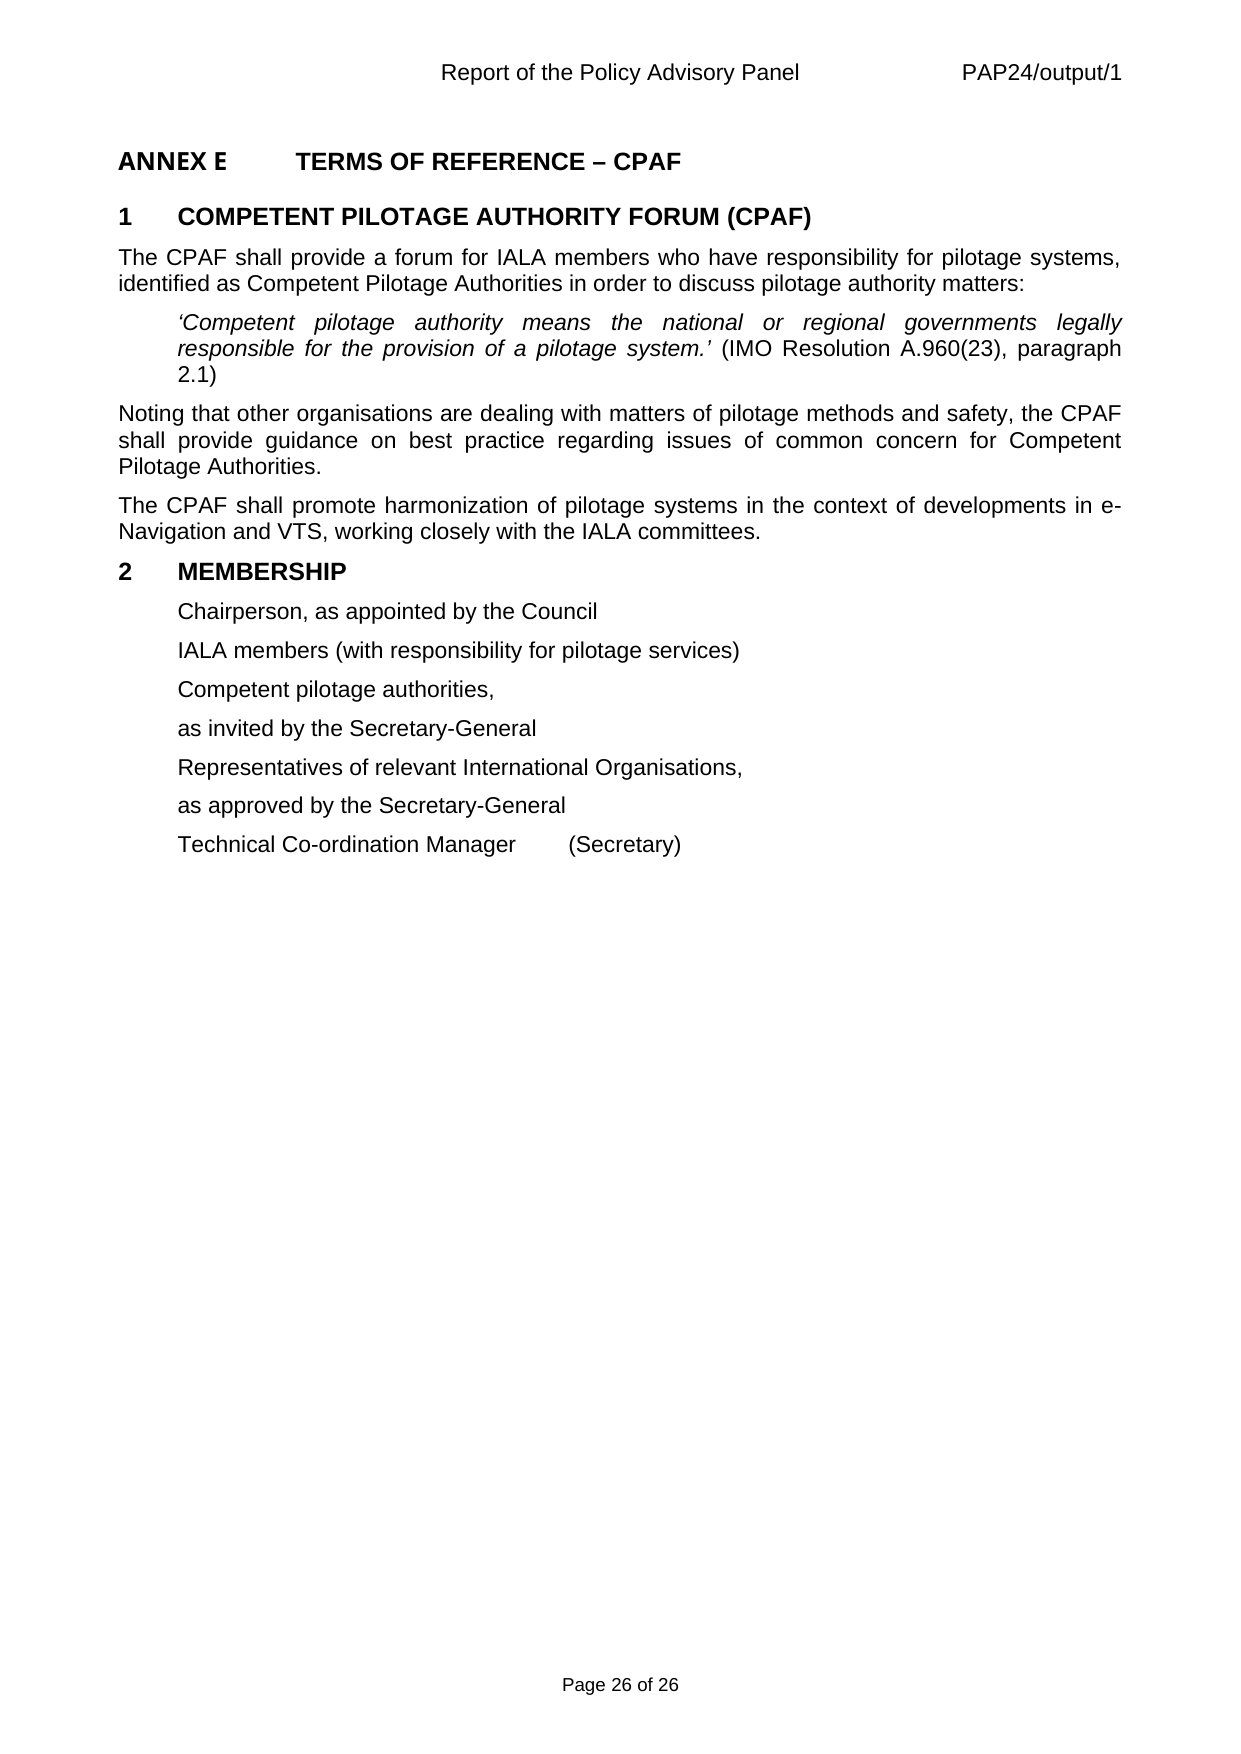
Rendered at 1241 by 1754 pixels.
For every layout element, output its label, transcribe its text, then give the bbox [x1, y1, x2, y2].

list Competent pilotage authorities, [177, 676, 1122, 702]
list Noting that other organisations are dealing with matters of pilotage methods and safety, the CPAF shall provide guidance on best practice regarding issues of common concern for Competent Pilotage Authorities. [118, 400, 1122, 479]
text The CPAF shall provide a forum for IALA members who have responsibility for pilotage systems, identified as Competent Pilotage Authorities in order to discuss pilotage authority matters: [118, 243, 1122, 296]
list as approved by the Secretary-General [177, 792, 1122, 819]
list as invited by the Secretary-General [177, 715, 1122, 741]
list ‘Competent pilotage authority means the national or regional governments legally responsible for the provision of a pilotage system.’ (IMO Resolution A.960(23), paragraph 2.1) [177, 309, 1122, 388]
text Competent Pilotage Authority Forum (CPAF) [118, 202, 1122, 231]
list IALA members (with responsibility for pilotage services) [177, 637, 1122, 663]
list Chairperson, as appointed by the Council [177, 598, 1122, 624]
text Membership [118, 557, 1122, 586]
list The CPAF shall promote harmonization of pilotage systems in the context of developments in e-Navigation and VTS, working closely with the IALA committees. [118, 492, 1122, 544]
list Representatives of relevant International Organisations, [177, 754, 1122, 780]
list Technical Co-ordination Manager (Secretary) [177, 831, 1122, 858]
text Terms of reference – CPAF [118, 143, 1122, 177]
